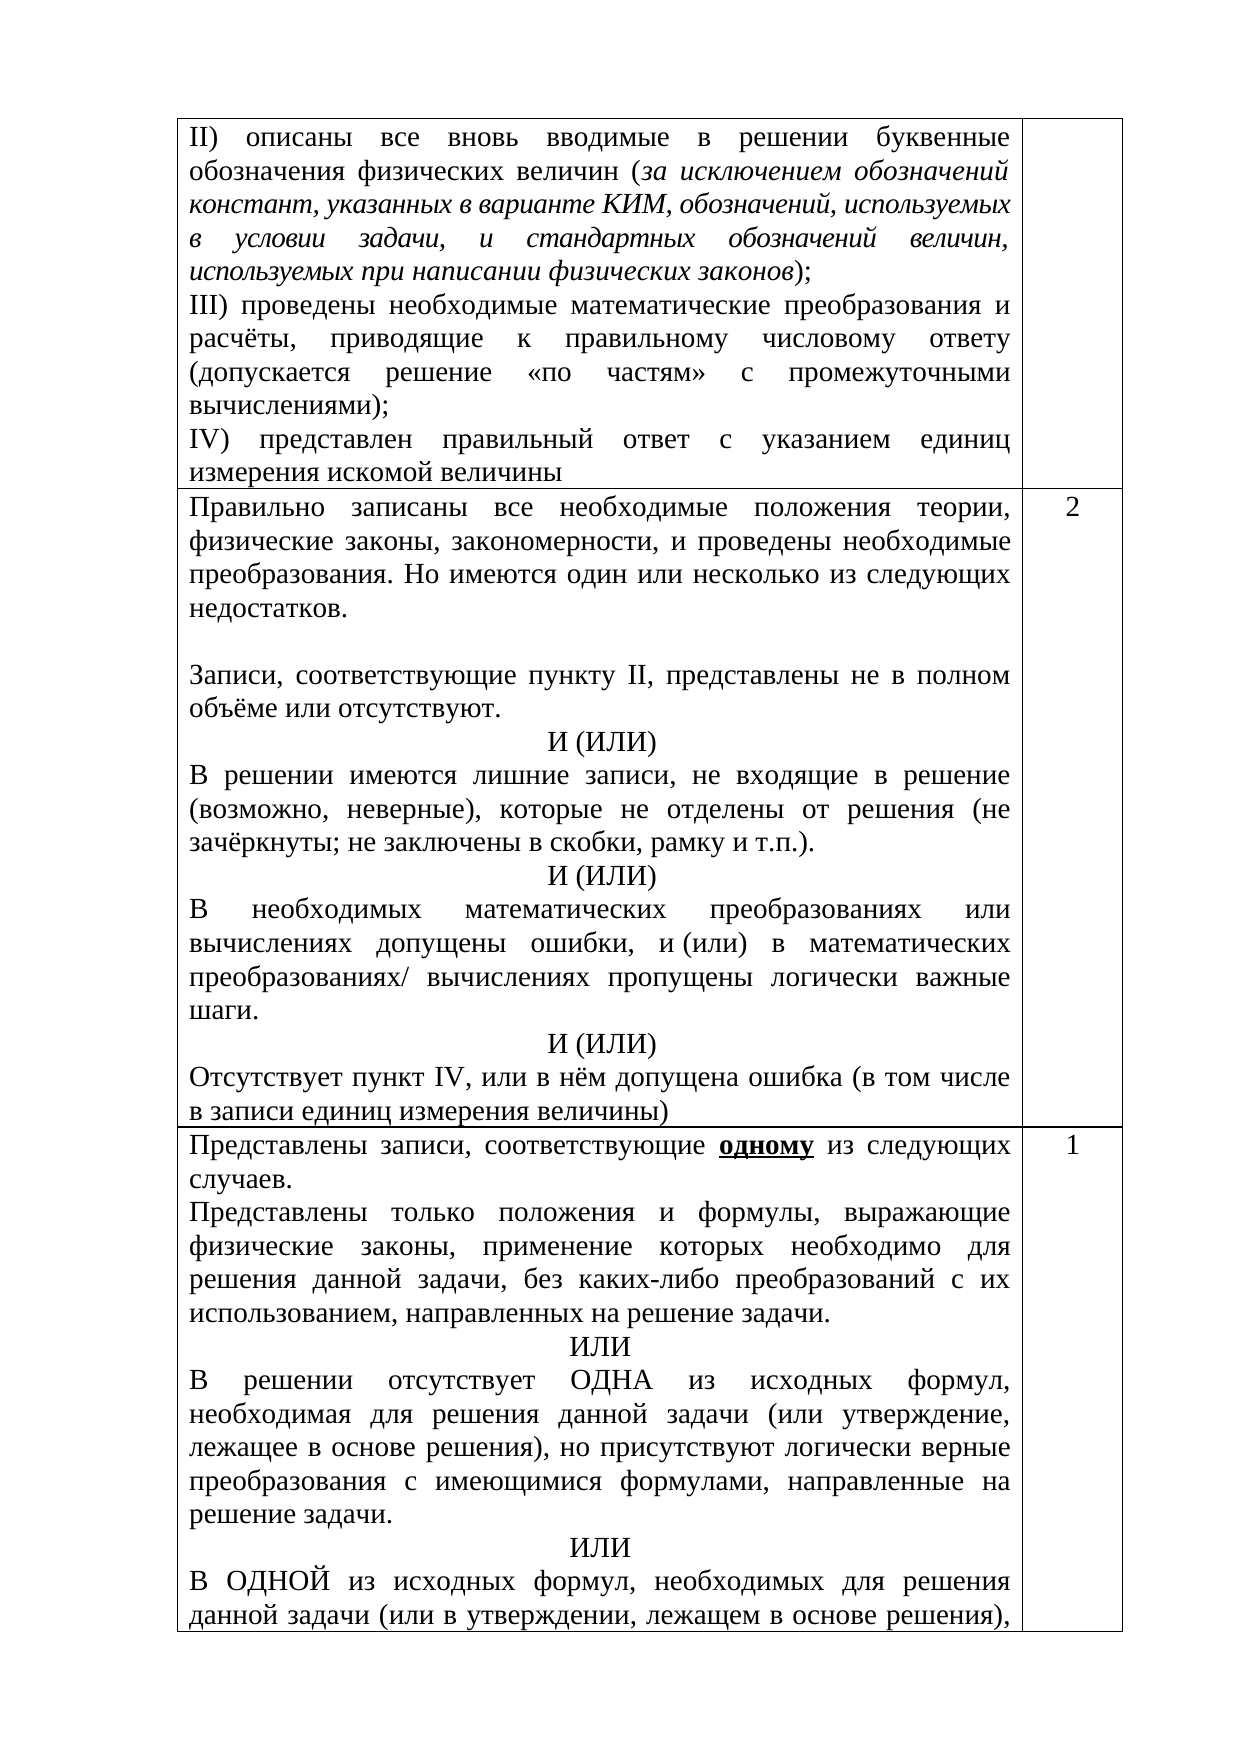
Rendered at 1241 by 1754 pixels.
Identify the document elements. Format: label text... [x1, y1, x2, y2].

table_cell Правильно записаны все необходимые положения теории, физические законы, закономерности, и проведены необходимые преобразования. Но имеются один или несколько из следующих недостатков. Записи, соответствующие пункту II, представлены не в полном объёме или отсутствуют. И (ИЛИ) В решении имеются лишние записи, не входящие в решение (возможно, неверные), которые не отделены от решения (не зачёркнуты; не заключены в скобки, рамку и т.п.). И (ИЛИ) В необходимых математических преобразованиях или вычислениях допущены ошибки, и (или) в математических преобразованиях/ вычислениях пропущены логически важные шаги. И (ИЛИ) Отсутствует пункт IV, или в нём допущена ошибка (в том числе в записи единиц измерения величины) [178, 489, 1022, 1126]
table_cell 1 [1023, 1128, 1122, 1631]
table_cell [178, 119, 1022, 488]
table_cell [178, 1128, 1022, 1631]
table_cell 2 [1023, 489, 1122, 1126]
table_cell 3 [1023, 119, 1122, 488]
